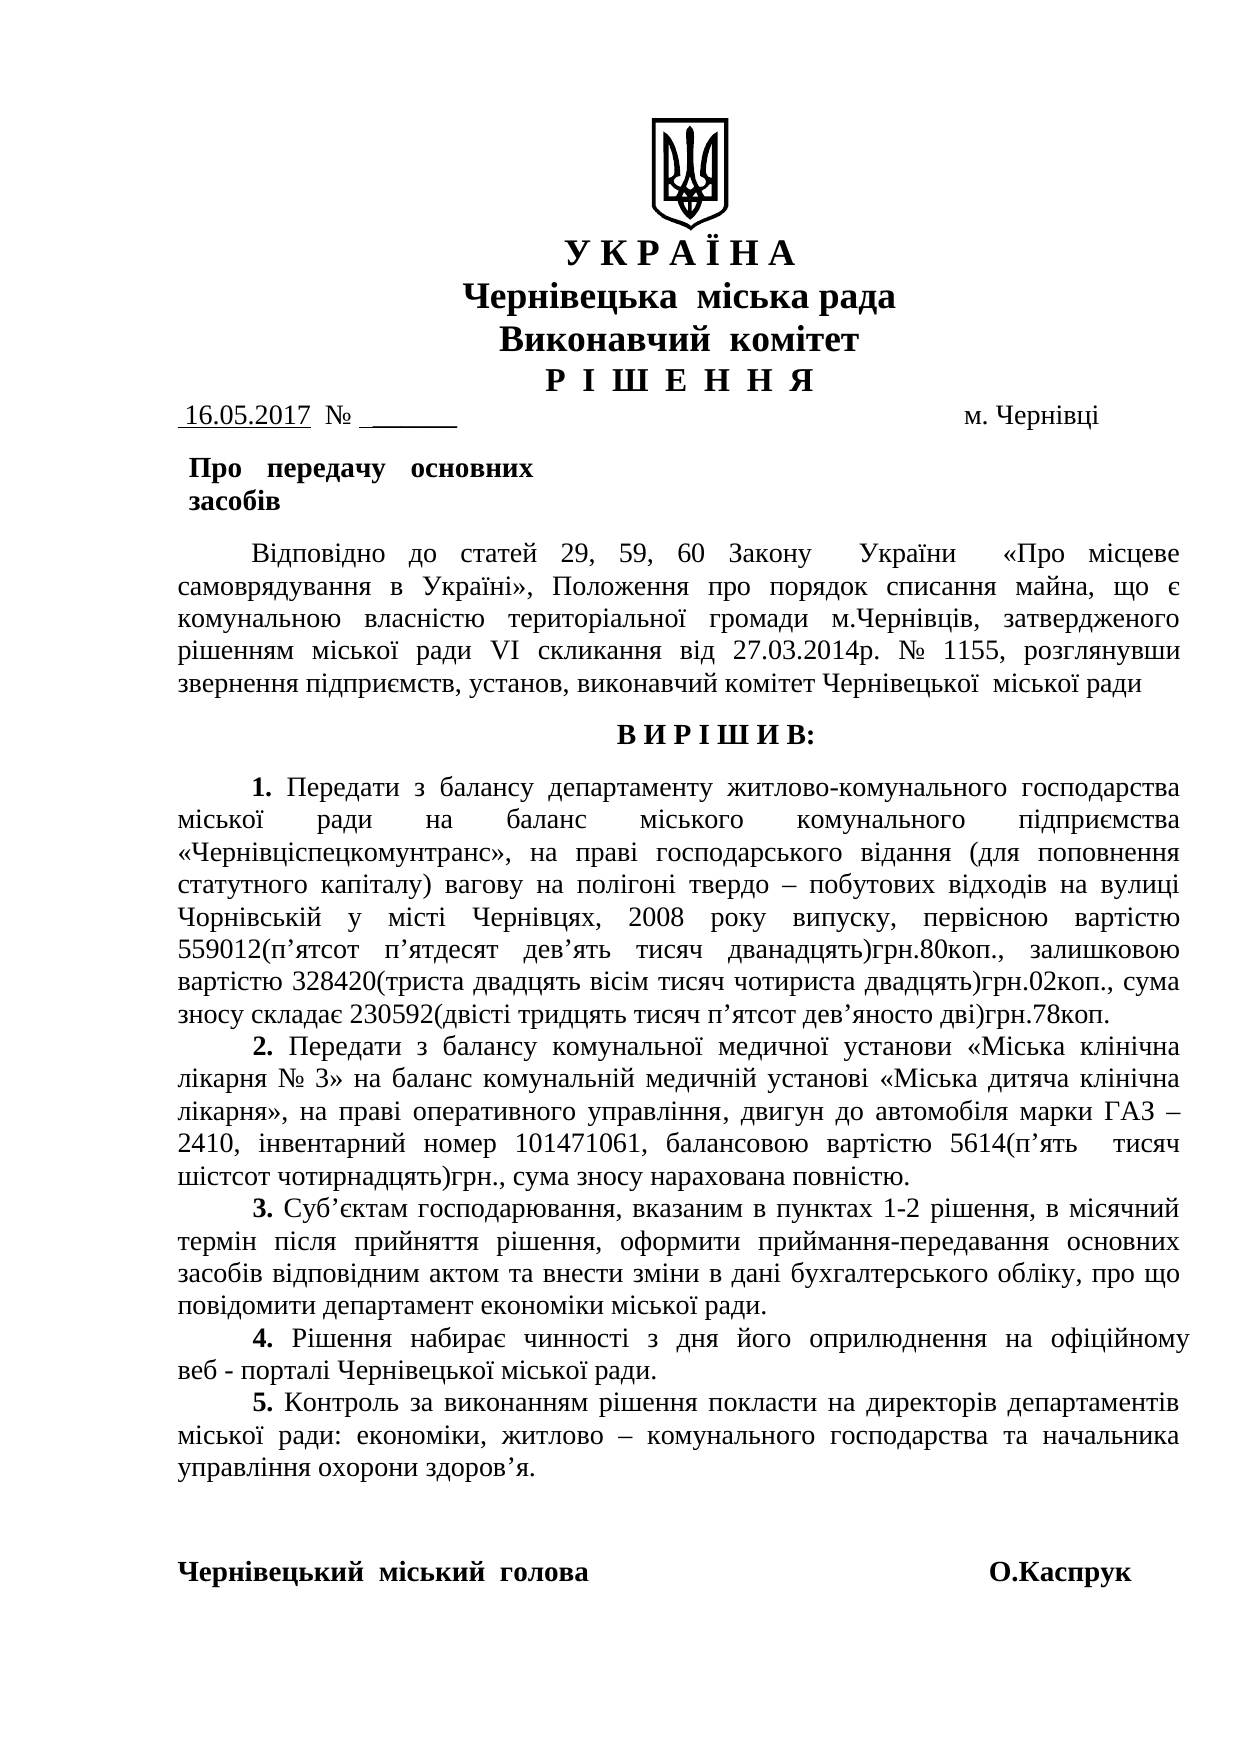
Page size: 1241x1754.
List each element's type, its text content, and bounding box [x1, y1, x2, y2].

text 16.05.2017 № ______ м. Чернівці [177, 398, 1181, 431]
text В И Р І Ш И В: [177, 717, 1181, 751]
text Відповідно до статей 29, 59, 60 Закону України «Про місцеве самоврядування в Україні», Положення про порядок списання майна, що є комунальною власністю територіальної громади м.Чернівців, затвердженого рішенням міської ради VI скликання від 27.03.2014р. № 1155, розглянувши звернення підприємств, установ, виконавчий комітет Чернівецької міської ради [177, 536, 1181, 698]
text У К Р А Ї Н А [177, 231, 1181, 274]
text 2. Передати з балансу комунальної медичної установи «Міська клінічна лікарня № 3» на баланс комунальній медичній установі «Міська дитяча клінічна лікарня», на праві оперативного управління, двигун до автомобіля марки ГАЗ – 2410, інвентарний номер 101471061, балансовою вартістю 5614(п’ять тисяч шістсот чотирнадцять)грн., сума зносу нарахована повністю. [177, 1029, 1181, 1191]
text 4. Рішення набирає чинності з дня його оприлюднення на офіційному веб - порталі Чернівецької міської ради. [177, 1321, 1191, 1386]
subtitle Р І Ш Е Н Н Я [177, 360, 1181, 398]
subtitle Виконавчий комітет [177, 317, 1181, 360]
text 3. Суб’єктам господарювання, вказаним в пунктах 1-2 рішення, в місячний термін після прийняття рішення, оформити приймання-передавання основних засобів відповідним актом та внести зміни в дані бухгалтерського обліку, про що повідомити департамент економіки міської ради. [177, 1191, 1181, 1321]
text 5. Контроль за виконанням рішення покласти на директорів департаментів міської ради: економіки, житлово – комунального господарства та начальника управління охорони здоров’я. [177, 1386, 1181, 1483]
text Чернівецький міський голова О.Каспрук [177, 1554, 1190, 1588]
table_header Про передачу основних засобів [177, 450, 545, 517]
text Чернівецька міська рада [177, 274, 1181, 317]
text 1. Передати з балансу департаменту житлово-комунального господарства міської ради на баланс міського комунального підприємства «Чернівціспецкомунтранс», на праві господарського відання (для поповнення статутного капіталу) вагову на полігоні твердо – побутових відходів на вулиці Чорнівській у місті Чернівцях, 2008 року випуску, первісною вартістю 559012(п’ятсот п’ятдесят дев’ять тисяч дванадцять)грн.80коп., залишковою вартістю 328420(триста двадцять вісім тисяч чотириста двадцять)грн.02коп., сума зносу складає 230592(двісті тридцять тисяч п’ятсот дев’яносто дві)грн.78коп. [177, 770, 1181, 1029]
